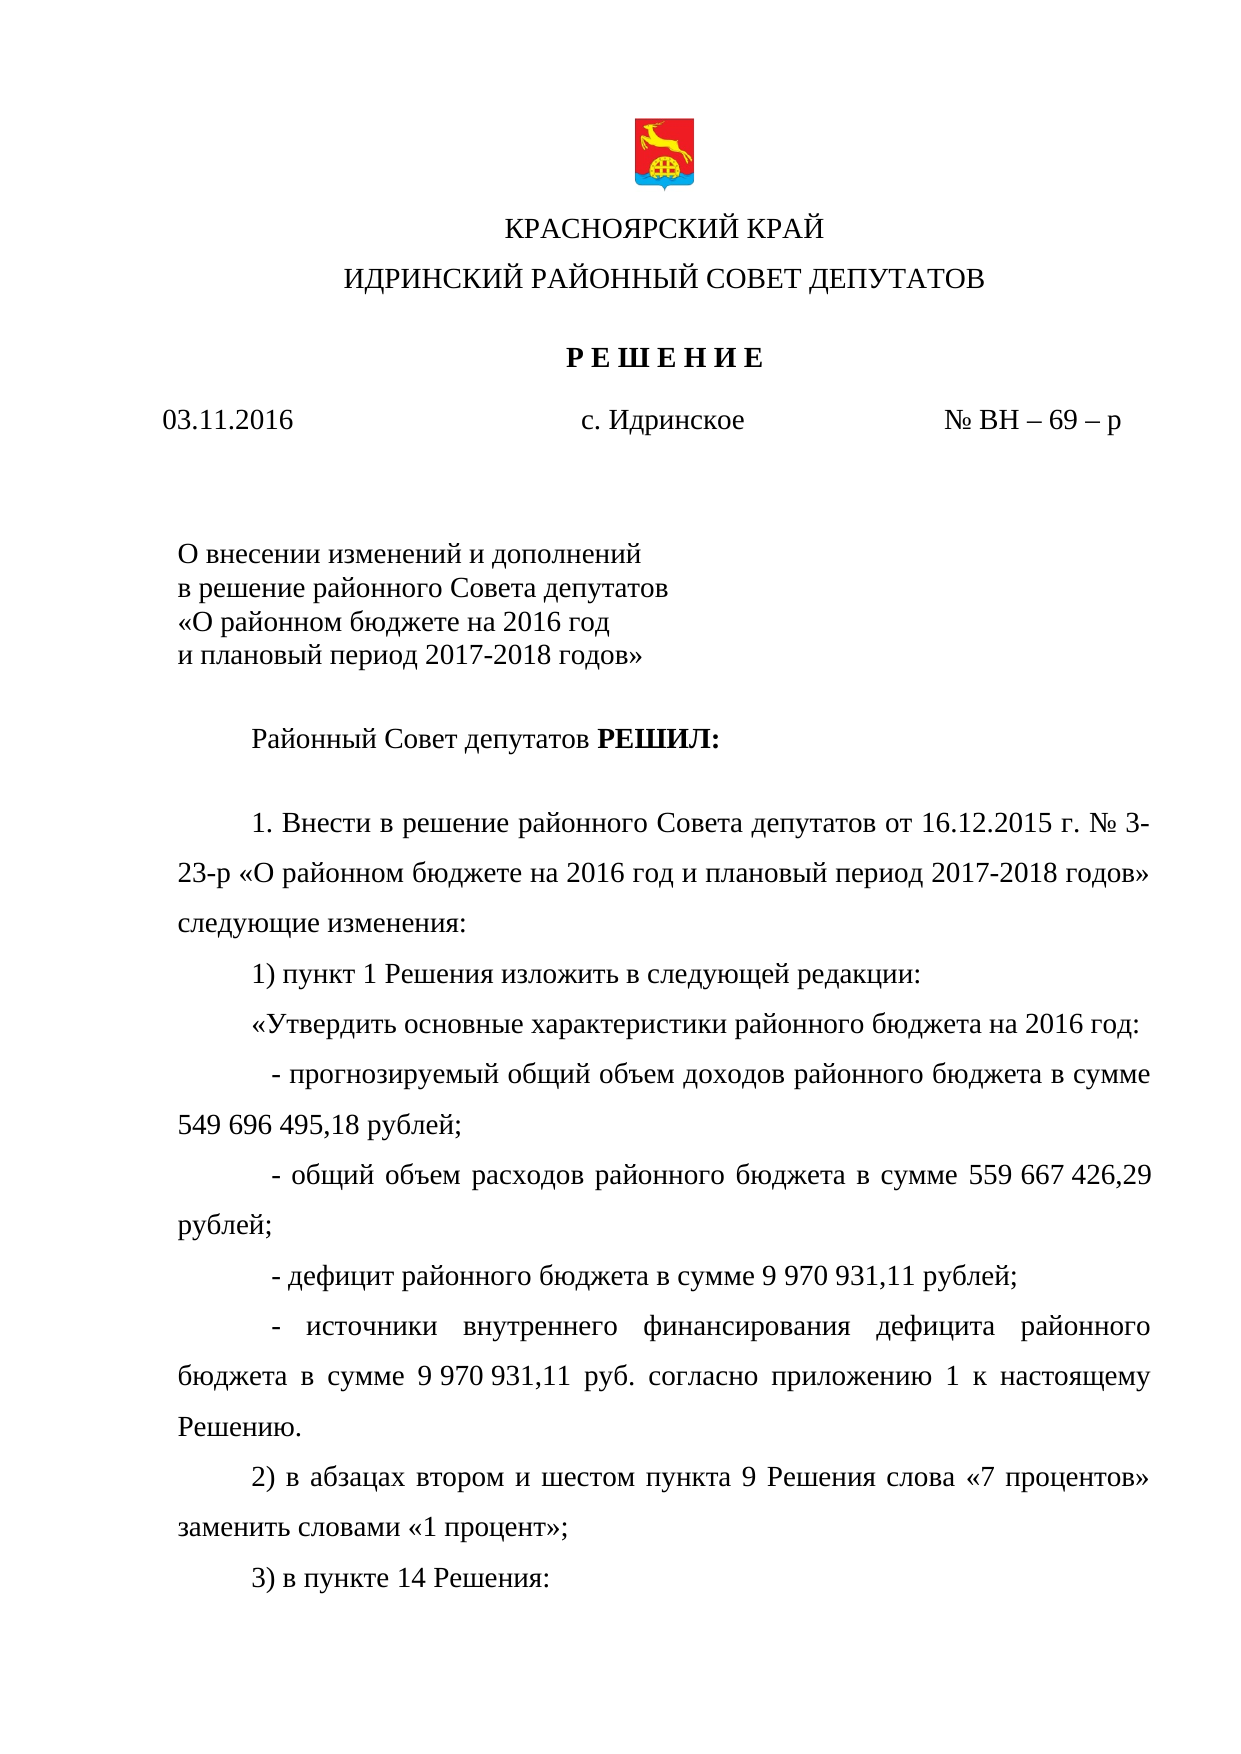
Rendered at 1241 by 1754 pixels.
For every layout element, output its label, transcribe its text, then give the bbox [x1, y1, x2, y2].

picture [634, 118, 695, 192]
text «О районном бюджете на 2016 год [177, 604, 1152, 637]
text и плановый период 2017-2018 годов» [177, 637, 1152, 671]
text ИДРИНСКИЙ РАЙОННЫЙ СОВЕТ ДЕПУТАТОВ [177, 261, 1152, 295]
text - прогнозируемый общий объем доходов районного бюджета в сумме 549 696 495,18 рублей; [177, 1057, 1152, 1140]
text Районный Совет депутатов РЕШИЛ: [177, 721, 1152, 755]
text в решение районного Совета депутатов [177, 570, 1152, 604]
table_header № ВН – 69 – р [880, 403, 1178, 469]
text О внесении изменений и дополнений [177, 537, 1152, 570]
text 3) в пункте 14 Решения: [177, 1560, 1152, 1593]
text 1) пункт 1 Решения изложить в следующей редакции: [177, 956, 1152, 989]
table_header с. Идринское [468, 403, 880, 469]
text «Утвердить основные характеристики районного бюджета на 2016 год: [177, 1006, 1152, 1040]
subtitle КРАСНОЯРСКИЙ КРАЙ [177, 211, 1152, 244]
text - дефицит районного бюджета в сумме 9 970 931,11 рублей; [177, 1258, 1152, 1291]
text - источники внутреннего финансирования дефицита районного бюджета в сумме 9 970 931,11 руб. согласно приложению 1 к настоящему Решению. [177, 1308, 1152, 1442]
subtitle Р Е Ш Е Н И Е [177, 340, 1152, 374]
text 1. Внести в решение районного Совета депутатов от 16.12.2015 г. № 3-23-р «О районном бюджете на 2016 год и плановый период 2017-2018 годов» следующие изменения: [177, 805, 1152, 939]
text - общий объем расходов районного бюджета в сумме 559 667 426,29 рублей; [177, 1157, 1152, 1241]
text 2) в абзацах втором и шестом пункта 9 Решения слова «7 процентов» заменить словами «1 процент»; [177, 1459, 1152, 1543]
table_header 03.11.2016 [151, 403, 467, 469]
